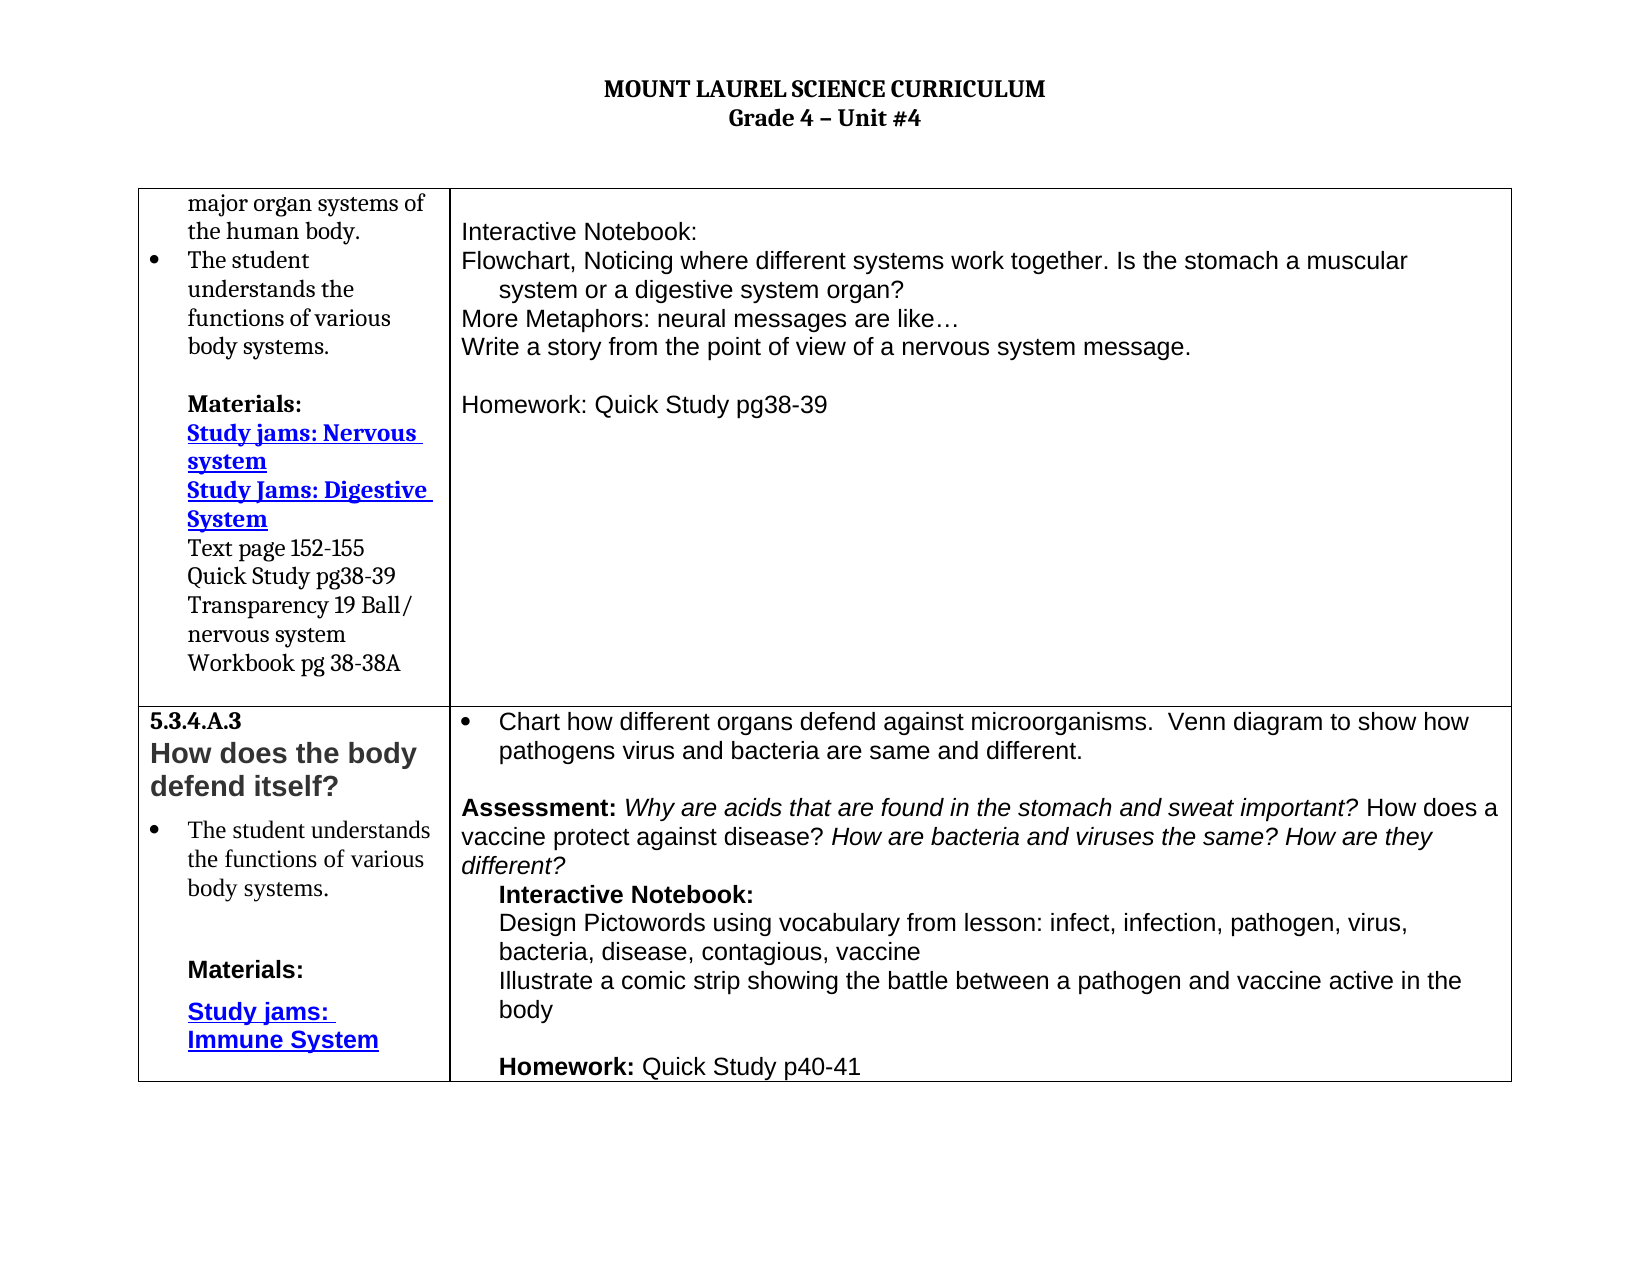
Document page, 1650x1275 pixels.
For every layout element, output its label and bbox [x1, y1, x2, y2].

table_cell [139, 189, 449, 706]
table_cell [139, 707, 449, 1081]
table_cell [451, 189, 1511, 706]
table_cell [451, 707, 1511, 1081]
